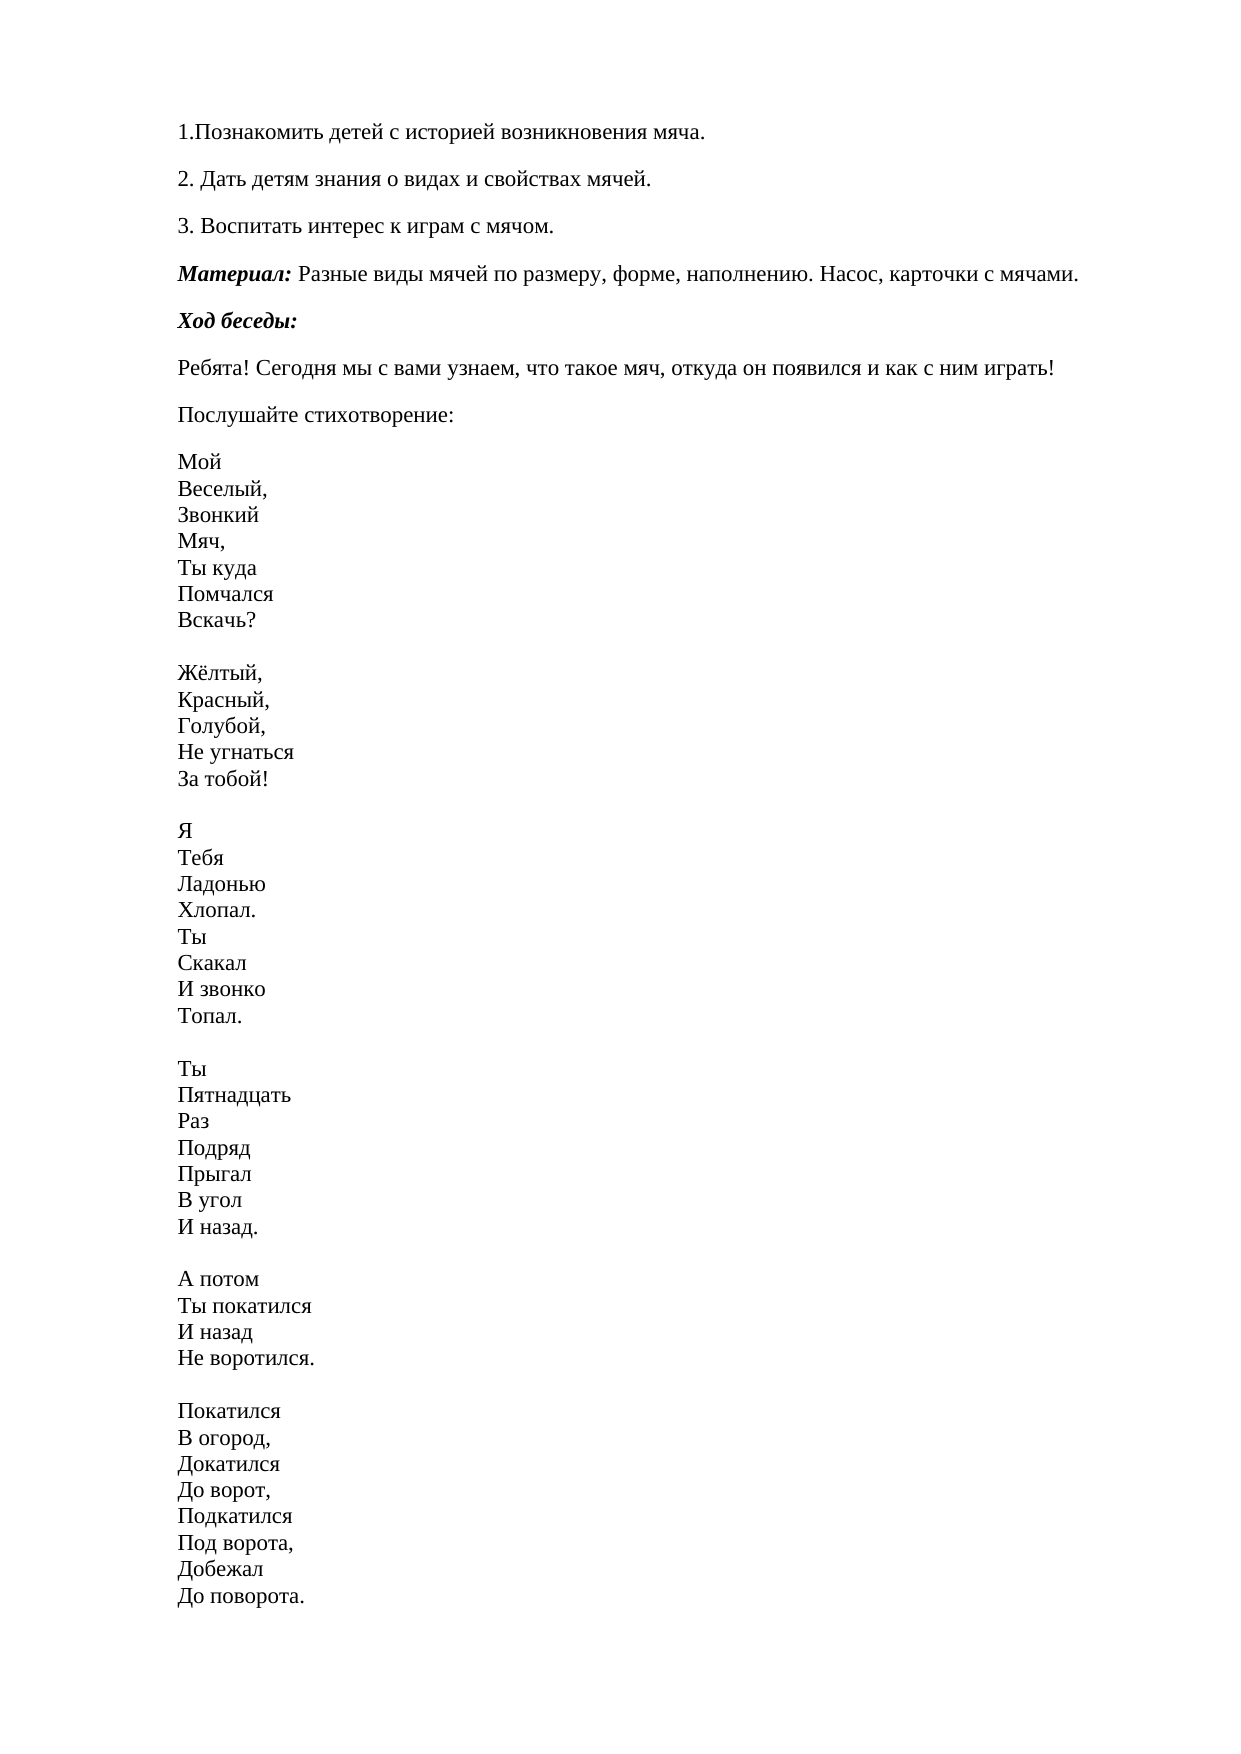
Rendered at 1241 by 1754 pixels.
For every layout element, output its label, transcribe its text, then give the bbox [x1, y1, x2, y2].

text Раз [177, 1107, 1152, 1134]
text Hе угнаться [177, 738, 1152, 765]
text Помчался [177, 580, 1152, 607]
text Послушайте стихотворение: [177, 401, 1152, 428]
text Тебя [177, 844, 1152, 870]
text А потом [177, 1265, 1152, 1292]
text Ты [177, 923, 1152, 949]
text Материал: Разные виды мячей по размеру, форме, наполнению. Насос, карточки с мячами. [177, 260, 1152, 286]
text Голубой, [177, 712, 1152, 738]
text Мой [177, 448, 1152, 475]
text До поворота. [177, 1582, 1152, 1608]
text Хлопал. [177, 896, 1152, 923]
text Красный, [177, 686, 1152, 712]
text В угол [177, 1186, 1152, 1213]
text Покатился [177, 1397, 1152, 1423]
text За тобой! [177, 765, 1152, 791]
text Скакал [177, 949, 1152, 976]
text Ладонью [177, 870, 1152, 896]
text Ты покатился [177, 1292, 1152, 1318]
text Ребята! Сегодня мы с вами узнаем, что такое мяч, откуда он появился и как с ним играть! [177, 354, 1152, 380]
text Добежал [177, 1555, 1152, 1582]
text Мяч, [177, 527, 1152, 554]
text 1.Познакомить детей с историей возникновения мяча. [177, 118, 1152, 144]
text Подкатился [177, 1503, 1152, 1529]
text Ты куда [177, 554, 1152, 580]
text Вскачь? [177, 607, 1152, 633]
text Жёлтый, [177, 659, 1152, 686]
text Я [177, 817, 1152, 844]
text Ход беседы: [177, 307, 1152, 333]
text Докатился [177, 1450, 1152, 1476]
text Ты [177, 1054, 1152, 1081]
text 2. Дать детям знания о видах и свойствах мячей. [177, 165, 1152, 192]
text Веселый, [177, 475, 1152, 501]
text До ворот, [177, 1476, 1152, 1503]
text И назад [177, 1318, 1152, 1344]
text Под ворота, [177, 1529, 1152, 1555]
text Топал. [177, 1002, 1152, 1028]
text Пятнадцать [177, 1081, 1152, 1107]
text Подряд [177, 1134, 1152, 1160]
text Прыгал [177, 1160, 1152, 1186]
text В огород, [177, 1423, 1152, 1450]
text И назад. [177, 1213, 1152, 1239]
text Звонкий [177, 501, 1152, 527]
text Hе воротился. [177, 1344, 1152, 1371]
text И звонко [177, 976, 1152, 1002]
text 3. Воспитать интерес к играм с мячом. [177, 212, 1152, 239]
